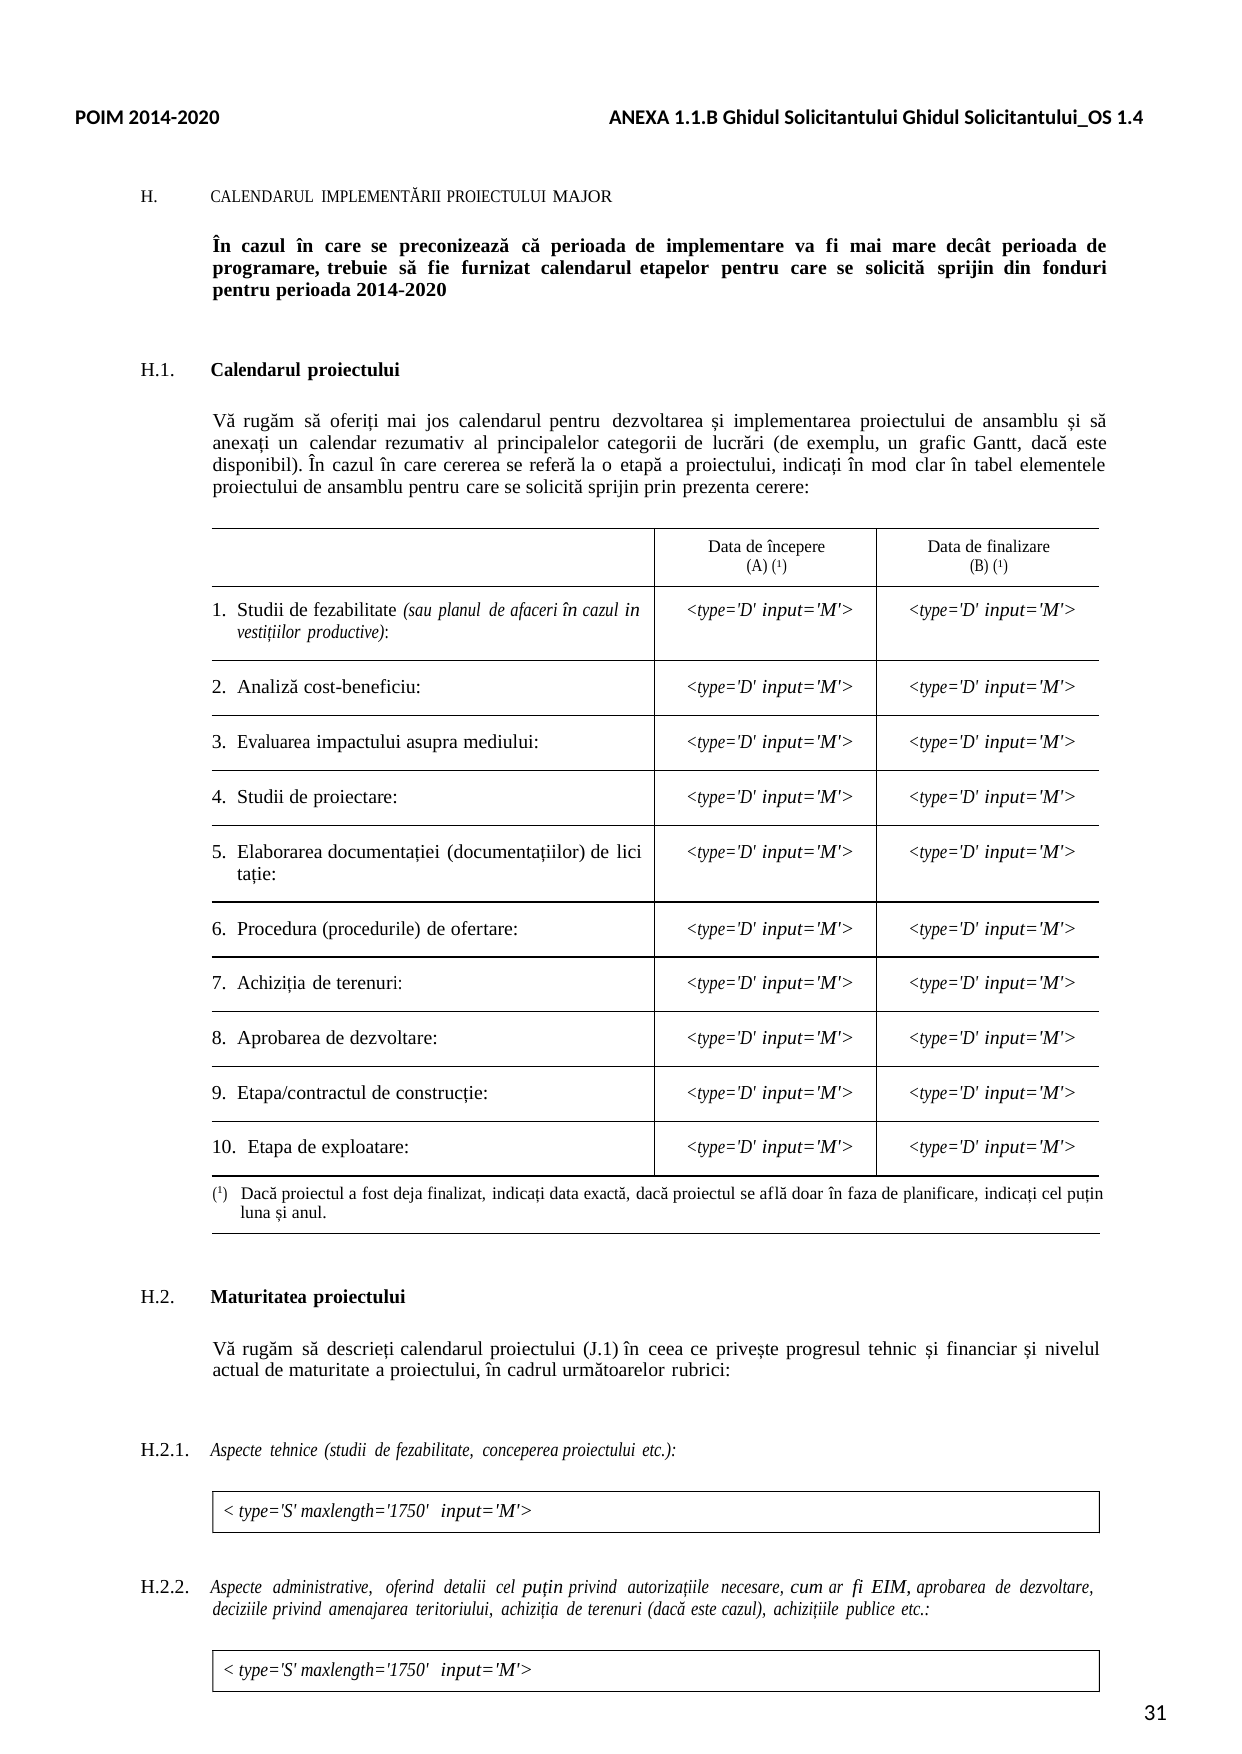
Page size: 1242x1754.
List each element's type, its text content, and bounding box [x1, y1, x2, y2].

table_cell <type='D' input='M'> [655, 958, 876, 1011]
text (1) Dacă proiectul a fost deja finalizat, indicați data exactă, dacă proiectul se află doar în faza de planificare, indicați cel puțin luna și anul. [212, 1184, 1107, 1223]
table_header Data de finalizare (B) (1) [877, 529, 1099, 586]
table_cell <type='D' input='M'> [877, 771, 1099, 824]
table_cell 1. Studii de fezabilitate (sau planul de afaceri în cazul in­ vestițiilor productive): [212, 587, 654, 660]
table_cell <type='D' input='M'> [877, 958, 1099, 1011]
table_cell <type='D' input='M'> [877, 903, 1099, 956]
text H.2.1. Aspecte tehnice (studii de fezabilitate, conceperea proiectului etc.): [140, 1438, 1169, 1461]
table_cell 4. Studii de proiectare: [212, 771, 654, 824]
text < type='S' maxlength='1750' input='M'> [222, 1658, 1169, 1681]
table_cell 8. Aprobarea de dezvoltare: [212, 1012, 654, 1066]
table_cell <type='D' input='M'> [877, 826, 1099, 901]
table_cell <type='D' input='M'> [655, 1122, 876, 1175]
text H. CALENDARUL IMPLEMENTĂRII PROIECTULUI MAJOR [140, 186, 1169, 206]
table_cell <type='D' input='M'> [877, 716, 1099, 770]
table_cell <type='D' input='M'> [877, 587, 1099, 660]
table_cell 6. Procedura (procedurile) de ofertare: [212, 903, 654, 956]
table_cell <type='D' input='M'> [655, 1067, 876, 1121]
table_cell 9. Etapa/contractul de construcție: [212, 1067, 654, 1121]
text Vă rugăm să oferiți mai jos calendarul pentru dezvoltarea și implementarea proiectului de ansamblu și să anexați un calendar rezumativ al principalelor categorii de lucrări (de exemplu, un grafic Gantt, dacă este disponibil). În cazul în care cererea se referă la o etapă a proiectului, indicați în mod clar în tabel elementele proiectului de ansamblu pentru care se solicită sprijin prin prezenta cerere: [212, 410, 1107, 498]
text Vă rugăm să descrieți calendarul proiectului (J.1) în ceea ce privește progresul tehnic și financiar și nivelul actual de maturitate a proiectului, în cadrul următoarelor rubrici: [212, 1337, 1107, 1381]
table_cell <type='D' input='M'> [655, 1012, 876, 1066]
table_cell <type='D' input='M'> [655, 716, 876, 770]
table_cell 3. Evaluarea impactului asupra mediului: [212, 716, 654, 770]
table_cell 2. Analiză cost-beneficiu: [212, 661, 654, 715]
table_cell <type='D' input='M'> [655, 903, 876, 956]
text < type='S' maxlength='1750' input='M'> [222, 1499, 1169, 1522]
table_cell <type='D' input='M'> [655, 661, 876, 715]
table_cell <type='D' input='M'> [655, 587, 876, 660]
table_cell <type='D' input='M'> [877, 1122, 1099, 1175]
table_cell <type='D' input='M'> [655, 771, 876, 824]
table_cell 7. Achiziția de terenuri: [212, 958, 654, 1011]
table_cell <type='D' input='M'> [877, 1012, 1099, 1066]
text H.2. Maturitatea proiectului [140, 1285, 1169, 1308]
table_header Data de începere (A) (1) [655, 529, 876, 586]
text H.2.2. Aspecte administrative, oferind detalii cel puțin privind autorizațiile necesare, cum ar fi EIM, aprobarea de dezvoltare, deciziile privind amenajarea teritoriului, achiziția de terenuri (dacă este cazul), achizițiile publice etc.: [140, 1576, 1107, 1620]
text H.1. Calendarul proiectului [140, 358, 1169, 381]
table_cell <type='D' input='M'> [655, 826, 876, 901]
text În cazul în care se preconizează că perioada de implementare va fi mai mare decât perioada de programare, trebuie să fie furnizat calendarul etapelor pentru care se solicită sprijin din fonduri pentru perioada 2014-2020 [212, 235, 1107, 301]
table_cell <type='D' input='M'> [877, 661, 1099, 715]
table_header [212, 529, 654, 586]
table_cell <type='D' input='M'> [877, 1067, 1099, 1121]
table_cell 10. Etapa de exploatare: [212, 1122, 654, 1175]
table_cell 5. Elaborarea documentației (documentațiilor) de lici­ tație: [212, 826, 654, 901]
